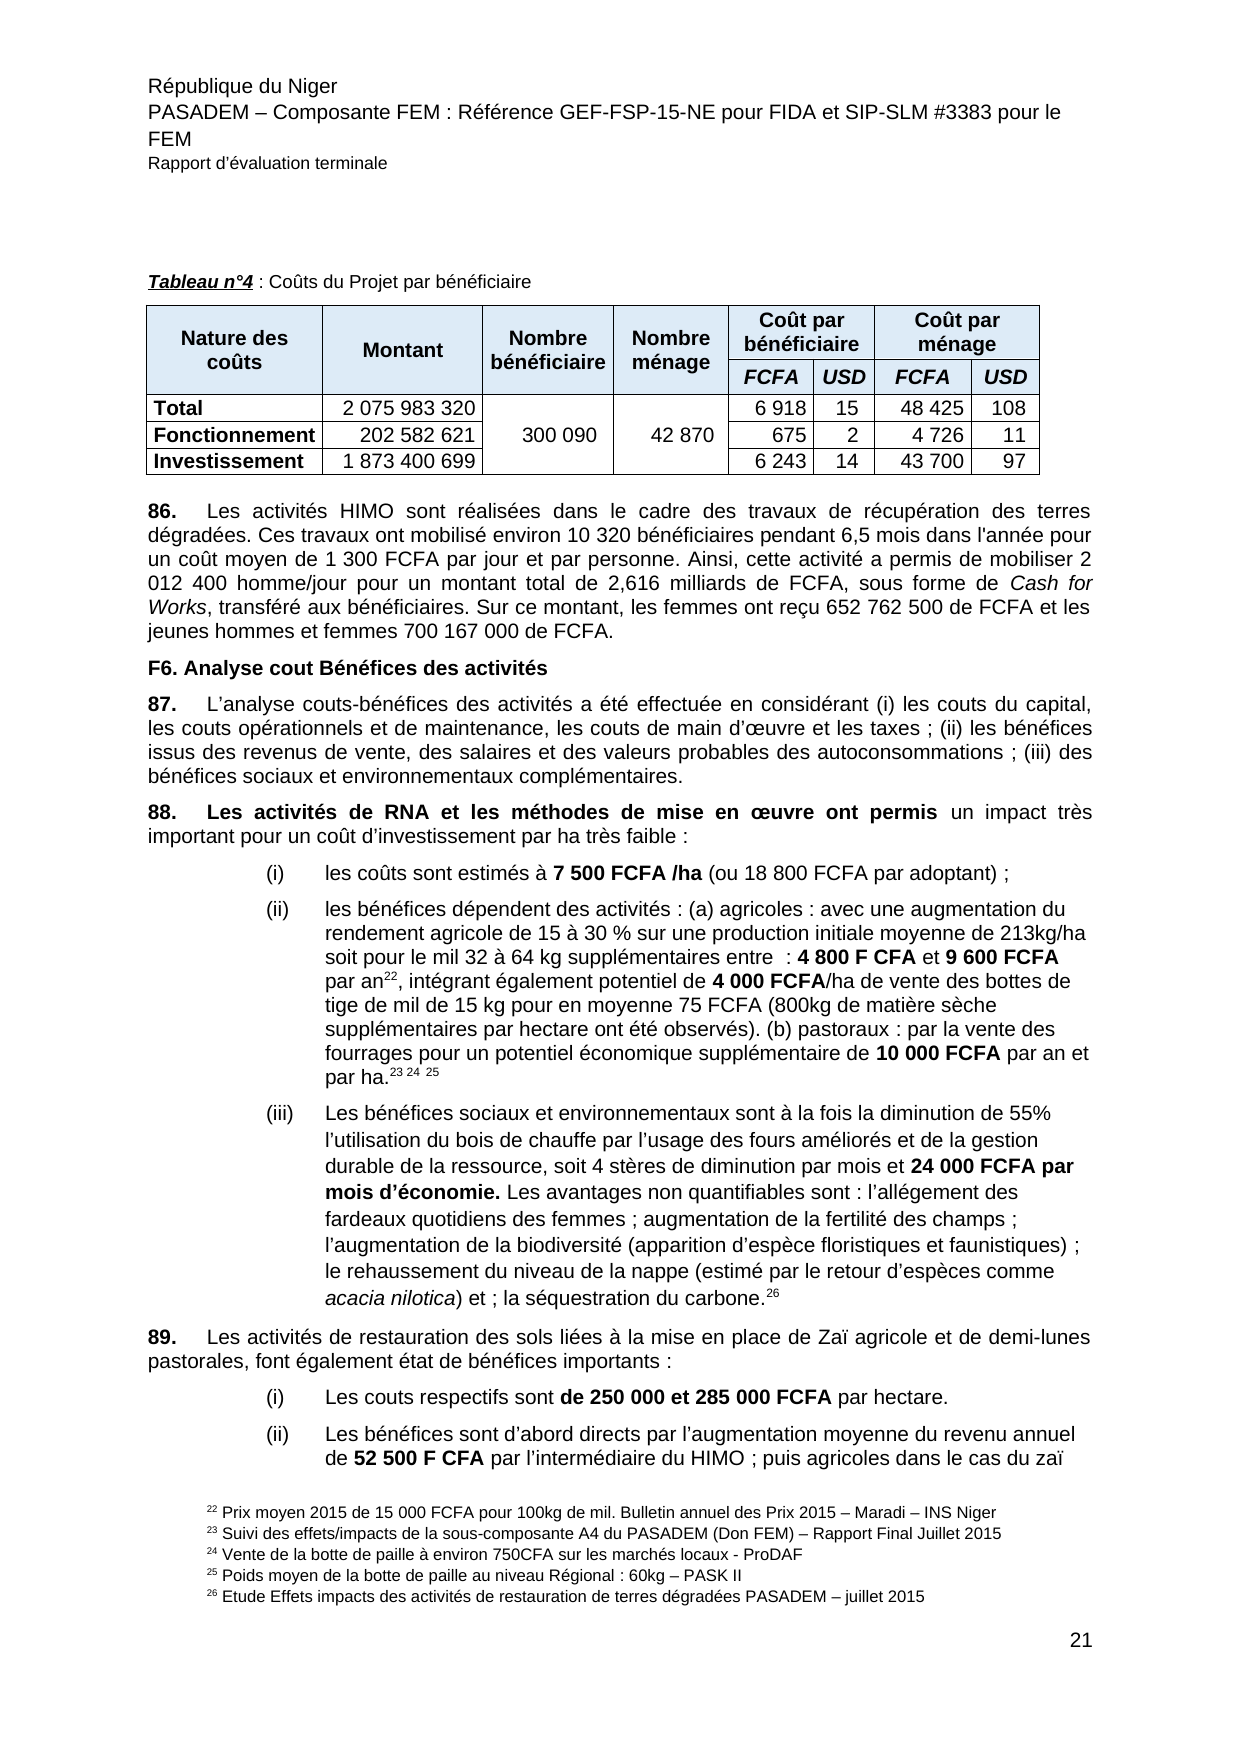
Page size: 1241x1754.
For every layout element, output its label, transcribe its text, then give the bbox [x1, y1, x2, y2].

table_cell 108 [972, 395, 1039, 421]
subtitle F6. Analyse cout Bénéfices des activités [148, 655, 1093, 679]
table_cell Fonctionnement [147, 422, 322, 447]
list Les couts respectifs sont de 250 000 et 285 000 FCFA par hectare. [266, 1385, 1093, 1409]
table_header Nature des coûts [147, 306, 322, 394]
table_cell 300 090 [483, 395, 613, 474]
table_header Coût par bénéficiaire [729, 306, 874, 358]
table_cell 43 700 [875, 449, 971, 474]
table_cell 15 [814, 395, 874, 421]
table_cell 48 425 [875, 395, 971, 421]
table_cell USD [972, 360, 1039, 394]
table_cell 675 [729, 422, 813, 447]
table_cell 6 918 [729, 395, 813, 421]
list Les activités de restauration des sols liées à la mise en place de Zaï agricole et de demi-lunes pastorales, font également état de bénéfices importants : [148, 1324, 1093, 1372]
table_header Nombre bénéficiaire [483, 306, 613, 394]
list L’analyse couts-bénéfices des activités a été effectuée en considérant (i) les couts du capital, les couts opérationnels et de maintenance, les couts de main d’œuvre et les taxes ; (ii) les bénéfices issus des revenus de vente, des salaires et des valeurs probables des autoconsommations ; (iii) des bénéfices sociaux et environnementaux complémentaires. [148, 692, 1093, 788]
table_cell 4 726 [875, 422, 971, 447]
list Les activités de RNA et les méthodes de mise en œuvre ont permis un impact très important pour un coût d’investissement par ha très faible : [148, 800, 1093, 848]
table_cell 6 243 [729, 449, 813, 474]
text Les bénéfices sociaux et environnementaux sont à la fois la diminution de 55% l’utilisation du bois de chauffe par l’usage des fours améliorés et de la gestion durable de la ressource, soit 4 stères de diminution par mois et 24 000 FCFA par mois d’économie. Les avantages non quantifiables sont : l’allégement des fardeaux quotidiens des femmes ; augmentation de la fertilité des champs ; l’augmentation de la biodiversité (apparition d’espèce floristiques et faunistiques) ; le rehaussement du niveau de la nappe (estimé par le retour d’espèces comme acacia nilotica) et ; la séquestration du carbone. [266, 1101, 1093, 1309]
table_header Coût par ménage [875, 306, 1039, 358]
table_cell USD [814, 360, 874, 394]
table_cell 2 [814, 422, 874, 447]
table_cell 42 870 [614, 395, 728, 474]
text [266, 1421, 1093, 1469]
text Tableau n°4 : Coûts du Projet par bénéficiaire [148, 271, 1093, 292]
table_cell 11 [972, 422, 1039, 447]
table_cell 14 [814, 449, 874, 474]
table_cell FCFA [729, 360, 813, 394]
text les coûts sont estimés à 7 500 FCFA /ha (ou 18 800 FCFA par adoptant) ; [266, 861, 1093, 884]
list Les activités HIMO sont réalisées dans le cadre des travaux de récupération des terres dégradées. Ces travaux ont mobilisé environ 10 320 bénéficiaires pendant 6,5 mois dans l'année pour un coût moyen de 1 300 FCFA par jour et par personne. Ainsi, cette activité a permis de mobiliser 2 012 400 homme/jour pour un montant total de 2,616 milliards de FCFA, sous forme de Cash for Works, transféré aux bénéficiaires. Sur ce montant, les femmes ont reçu 652 762 500 de FCFA et les jeunes hommes et femmes 700 167 000 de FCFA. [148, 499, 1093, 643]
table_cell 97 [972, 449, 1039, 474]
table_header Montant [323, 306, 482, 394]
table_cell FCFA [875, 360, 971, 394]
table_cell 1 873 400 699 [323, 449, 482, 474]
table_cell Total [147, 395, 322, 421]
table_cell Investissement [147, 449, 322, 474]
text les bénéfices dépendent des activités : (a) agricoles : avec une augmentation du rendement agricole de 15 à 30 % sur une production initiale moyenne de 213kg/ha soit pour le mil 32 à 64 kg supplémentaires entre : 4 800 F CFA et 9 600 FCFA par an, intégrant également potentiel de 4 000 FCFA/ha de vente des bottes de tige de mil de 15 kg pour en moyenne 75 FCFA (800kg de matière sèche supplémentaires par hectare ont été observés). (b) pastoraux : par la vente des fourrages pour un potentiel économique supplémentaire de 10 000 FCFA par an et par ha. [266, 897, 1093, 1089]
table_cell 2 075 983 320 [323, 395, 482, 421]
table_header Nombre ménage [614, 306, 728, 394]
table_cell 202 582 621 [323, 422, 482, 447]
